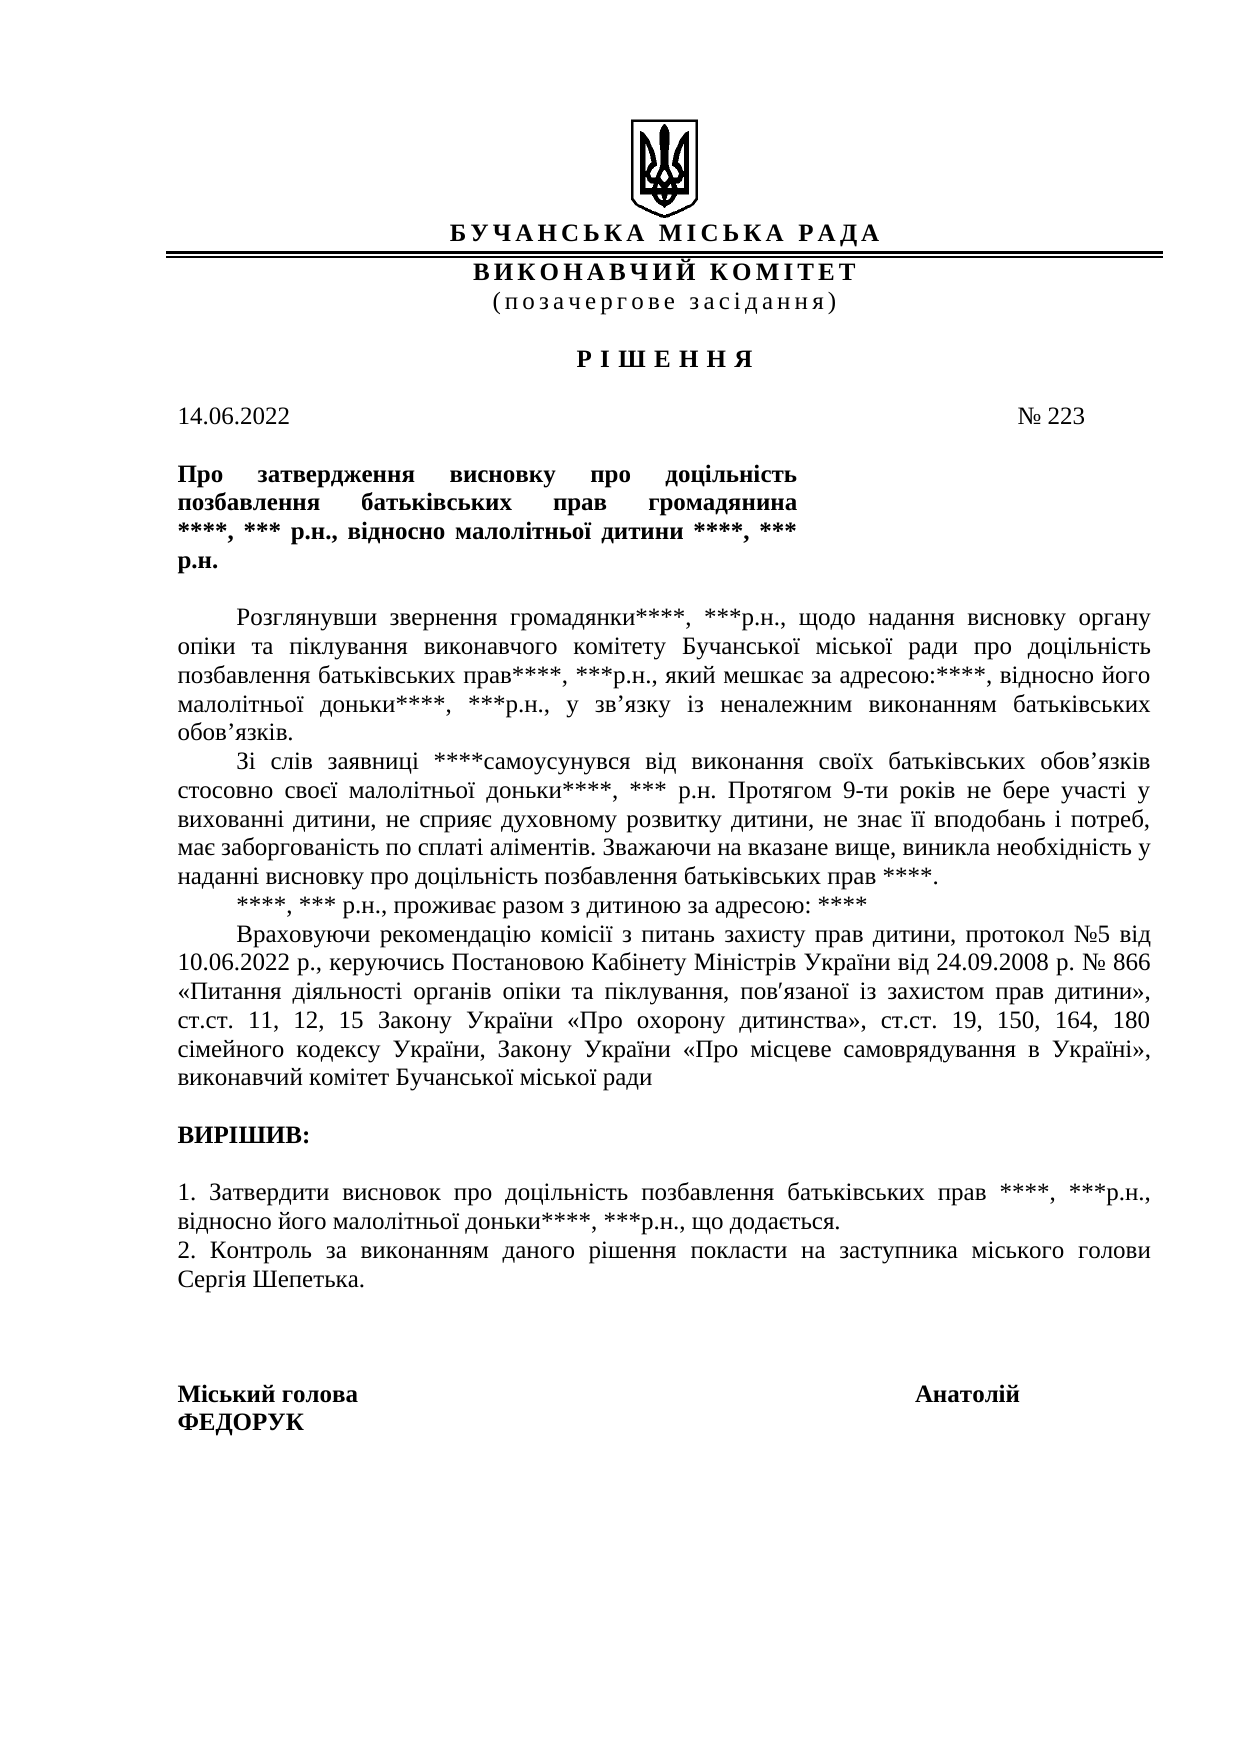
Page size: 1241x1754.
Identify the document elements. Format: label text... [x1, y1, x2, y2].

text ВИРІШИВ: [177, 1120, 1152, 1149]
text Розглянувши звернення громадянки****, ***р.н., щодо надання висновку органу опіки та піклування виконавчого комітету Бучанської міської ради про доцільність позбавлення батьківських прав****, ***р.н., який мешкає за адресою:****, відносно його малолітньої доньки****, ***р.н., у зв’язку із неналежним виконанням батьківських обов’язків. [177, 602, 1152, 746]
picture [629, 118, 700, 219]
table_header ВИКОНАВЧИЙ КОМІТЕТ (позачергове засідання) [166, 258, 1163, 344]
text Зі слів заявниці ****самоусунувся від виконання своїх батьківських обов’язків стосовно своєї малолітньої доньки****, *** р.н. Протягом 9-ти років не бере участі у вихованні дитини, не сприяє духовному розвитку дитини, не знає її вподобань і потреб, має заборгованість по сплаті аліментів. Зважаючи на вказане вище, виникла необхідність у наданні висновку про доцільність позбавлення батьківських прав ****. [177, 746, 1152, 890]
text БУЧАНСЬКА МІСЬКА РАДА [177, 218, 1152, 247]
text 2. Контроль за виконанням даного рішення покласти на заступника міського голови Сергія Шепетька. [177, 1235, 1152, 1292]
text РІШЕННЯ [177, 344, 1152, 372]
text Про затвердження висновку про доцільність позбавлення батьківських прав громадянина ****, *** р.н., відносно малолітньої дитини ****, *** р.н. [177, 459, 797, 574]
text Враховуючи рекомендацію комісії з питань захисту прав дитини, протокол №5 від 10.06.2022 р., керуючись Постановою Кабінету Міністрів України від 24.09.2008 р. № 866 «Питання діяльності органів опіки та піклування, пов′язаної із захистом прав дитини», ст.ст. 11, 12, 15 Закону України «Про охорону дитинства», ст.ст. 19, 150, 164, 180 сімейного кодексу України, Закону України «Про місцеве самоврядування в Україні», виконавчий комітет Бучанської міської ради [177, 919, 1152, 1091]
text Міський голова Анатолій ФЕДОРУК [177, 1379, 1152, 1436]
text ****, *** р.н., проживає разом з дитиною за адресою: **** [177, 890, 1152, 919]
text 1. Затвердити висновок про доцільність позбавлення батьківських прав ****, ***р.н., відносно його малолітньої доньки****, ***р.н., що додається. [177, 1177, 1152, 1235]
text 14.06.2022 № 223 [177, 401, 1152, 430]
